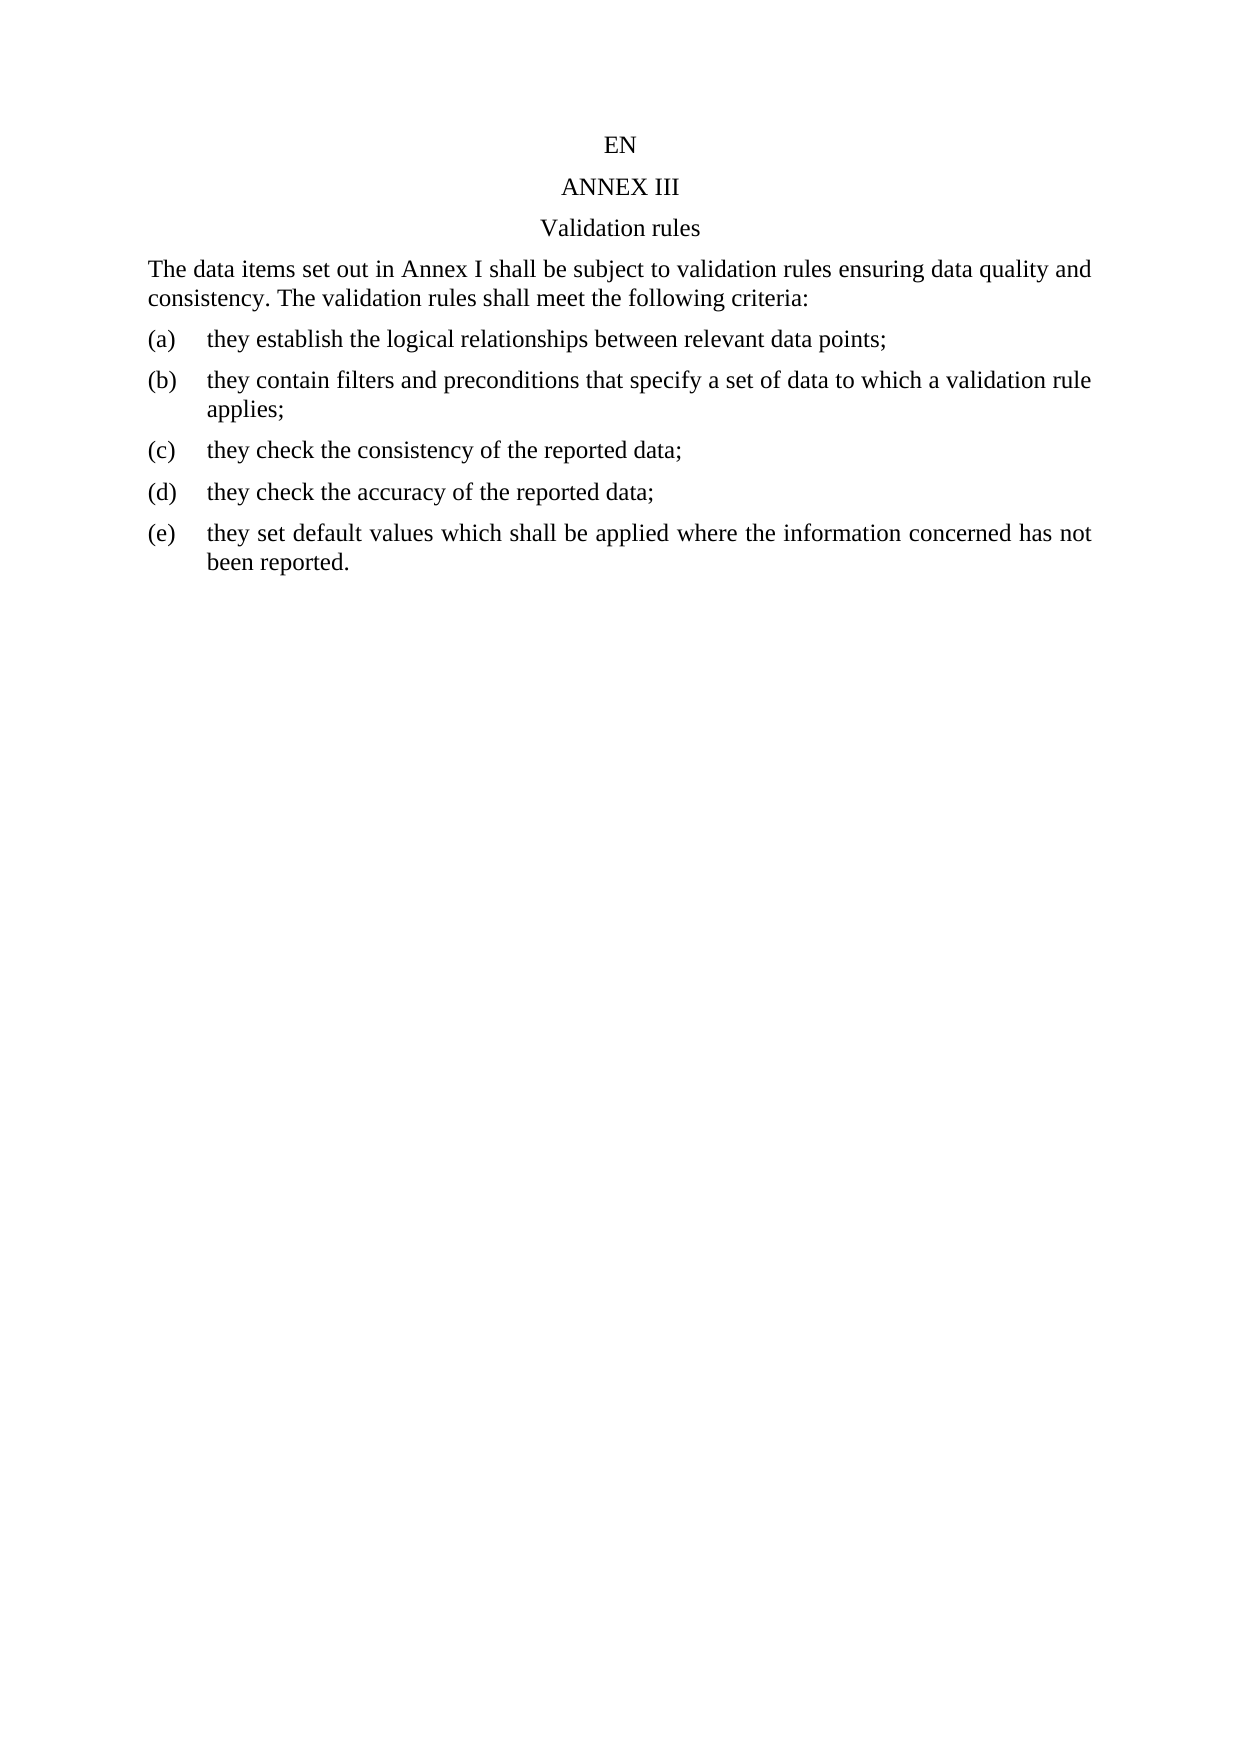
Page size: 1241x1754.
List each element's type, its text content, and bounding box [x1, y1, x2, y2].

list they check the consistency of the reported data; [148, 436, 1093, 464]
text Validation rules [148, 213, 1093, 242]
list they contain filters and preconditions that specify a set of data to which a validation rule applies; [148, 366, 1093, 423]
text EN [148, 131, 1093, 159]
text (e) they set default values which shall be applied where the information concerned has not been reported. [148, 518, 1093, 576]
text The data items set out in Annex I shall be subject to validation rules ensuring data quality and consistency. The validation rules shall meet the following criteria: [148, 254, 1093, 312]
list they establish the logical relationships between relevant data points; [148, 324, 1093, 353]
list they check the accuracy of the reported data; [148, 477, 1093, 506]
text ANNEX III [148, 172, 1093, 201]
